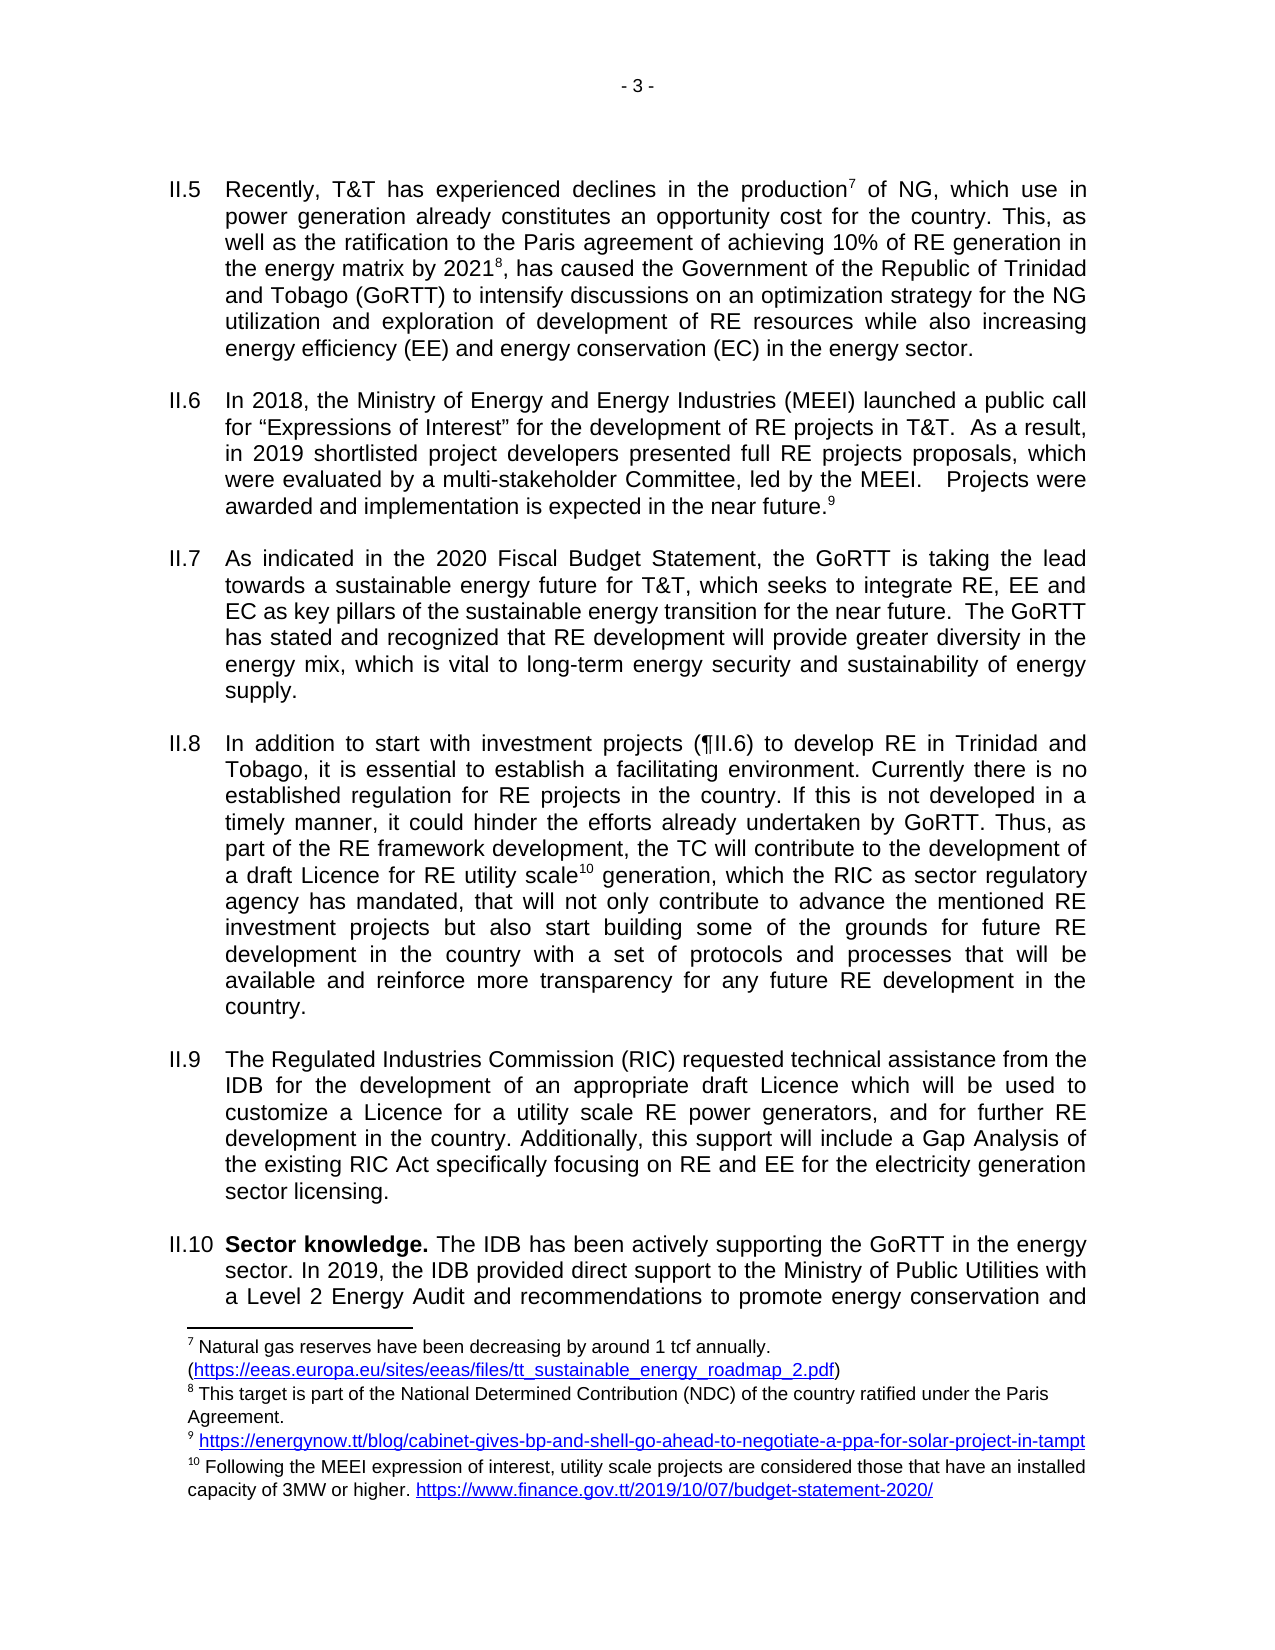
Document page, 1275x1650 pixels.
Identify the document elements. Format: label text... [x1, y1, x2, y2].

list As indicated in the 2020 Fiscal Budget Statement, the GoRTT is taking the lead towards a sustainable energy future for T&T, which seeks to integrate RE, EE and EC as key pillars of the sustainable energy transition for the near future. The GoRTT has stated and recognized that RE development will provide greater diversity in the energy mix, which is vital to long-term energy security and sustainability of energy supply. [169, 545, 1087, 703]
list In addition to start with investment projects (¶II.6) to develop RE in Trinidad and Tobago, it is essential to establish a facilitating environment. Currently there is no established regulation for RE projects in the country. If this is not developed in a timely manner, it could hinder the efforts already undertaken by GoRTT. Thus, as part of the RE framework development, the TC will contribute to the development of a draft Licence for RE utility scale generation, which the RIC as sector regulatory agency has mandated, that will not only contribute to advance the mentioned RE investment projects but also start building some of the grounds for future RE development in the country with a set of protocols and processes that will be available and reinforce more transparency for any future RE development in the country. [169, 730, 1087, 1020]
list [169, 1231, 1087, 1309]
list The Regulated Industries Commission (RIC) requested technical assistance from the IDB for the development of an appropriate draft Licence which will be used to customize a Licence for a utility scale RE power generators, and for further RE development in the country. Additionally, this support will include a Gap Analysis of the existing RIC Act specifically focusing on RE and EE for the electricity generation sector licensing. [169, 1046, 1087, 1204]
list Recently, T&T has experienced declines in the production of NG, which use in power generation already constitutes an opportunity cost for the country. This, as well as the ratification to the Paris agreement of achieving 10% of RE generation in the energy matrix by 2021, has caused the Government of the Republic of Trinidad and Tobago (GoRTT) to intensify discussions on an optimization strategy for the NG utilization and exploration of development of RE resources while also increasing energy efficiency (EE) and energy conservation (EC) in the energy sector. [169, 176, 1087, 361]
list In 2018, the Ministry of Energy and Energy Industries (MEEI) launched a public call for “Expressions of Interest” for the development of RE projects in T&T. As a result, in 2019 shortlisted project developers presented full RE projects proposals, which were evaluated by a multi-stakeholder Committee, led by the MEEI. Projects were awarded and implementation is expected in the near future. [169, 387, 1087, 519]
